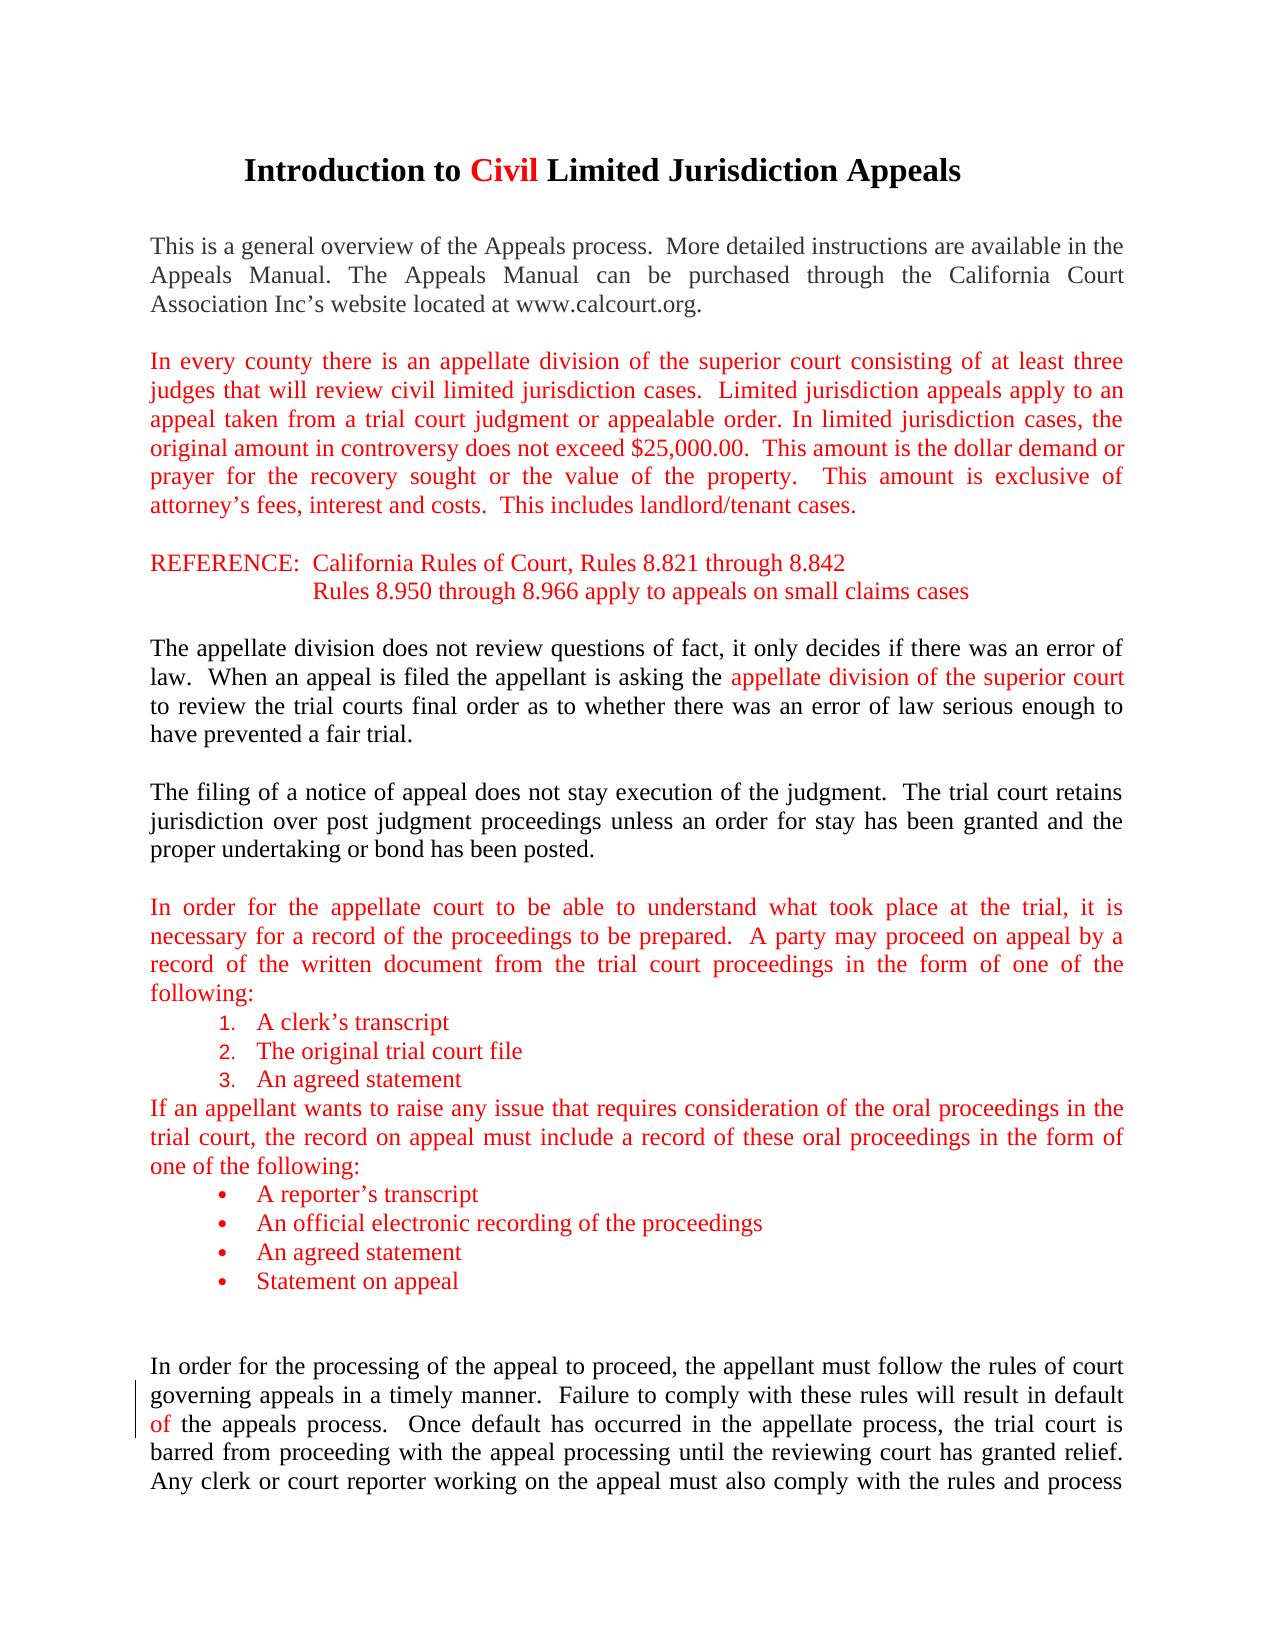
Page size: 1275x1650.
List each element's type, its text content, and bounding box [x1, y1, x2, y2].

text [150, 1351, 1125, 1495]
text REFERENCE: California Rules of Court, Rules 8.821 through 8.842 [150, 548, 1125, 576]
text In every county there is an appellate division of the superior court consisting of at least three judges that will review civil limited jurisdiction cases. Limited jurisdiction appeals apply to an appeal taken from a trial court judgment or appealable order. In limited jurisdiction cases, the original amount in controversy does not exceed $25,000.00. This amount is the dollar demand or prayer for the recovery sought or the value of the property. This amount is exclusive of attorney’s fees, interest and costs. This includes landlord/tenant cases. [150, 346, 1125, 519]
list Statement on appeal [219, 1266, 1125, 1294]
text This is a general overview of the Appeals process. More detailed instructions are available in the Appeals Manual. The Appeals Manual can be purchased through the California Court Association Inc’s website located at www.calcourt.org. [150, 231, 1125, 318]
list A reporter’s transcript [219, 1179, 1125, 1208]
text Introduction to Civil Limited Jurisdiction Appeals [244, 150, 1125, 188]
list An agreed statement [219, 1237, 1125, 1266]
list An official electronic recording of the proceedings [219, 1208, 1125, 1237]
text Rules 8.950 through 8.966 apply to appeals on small claims cases [150, 576, 1125, 605]
list An agreed statement [219, 1064, 1125, 1093]
text If an appellant wants to raise any issue that requires consideration of the oral proceedings in the trial court, the record on appeal must include a record of these oral proceedings in the form of one of the following: [150, 1093, 1125, 1179]
list The original trial court file [219, 1036, 1125, 1064]
text The filing of a notice of appeal does not stay execution of the judgment. The trial court retains jurisdiction over post judgment proceedings unless an order for stay has been granted and the proper undertaking or bond has been posted. [150, 777, 1125, 863]
list A clerk’s transcript [219, 1007, 1125, 1036]
text In order for the appellate court to be able to understand what took place at the trial, it is necessary for a record of the proceedings to be prepared. A party may proceed on appeal by a record of the written document from the trial court proceedings in the form of one of the following: [150, 892, 1125, 1007]
text The appellate division does not review questions of fact, it only decides if there was an error of law. When an appeal is filed the appellant is asking the appellate division of the superior court to review the trial courts final order as to whether there was an error of law serious enough to have prevented a fair trial. [150, 633, 1125, 748]
